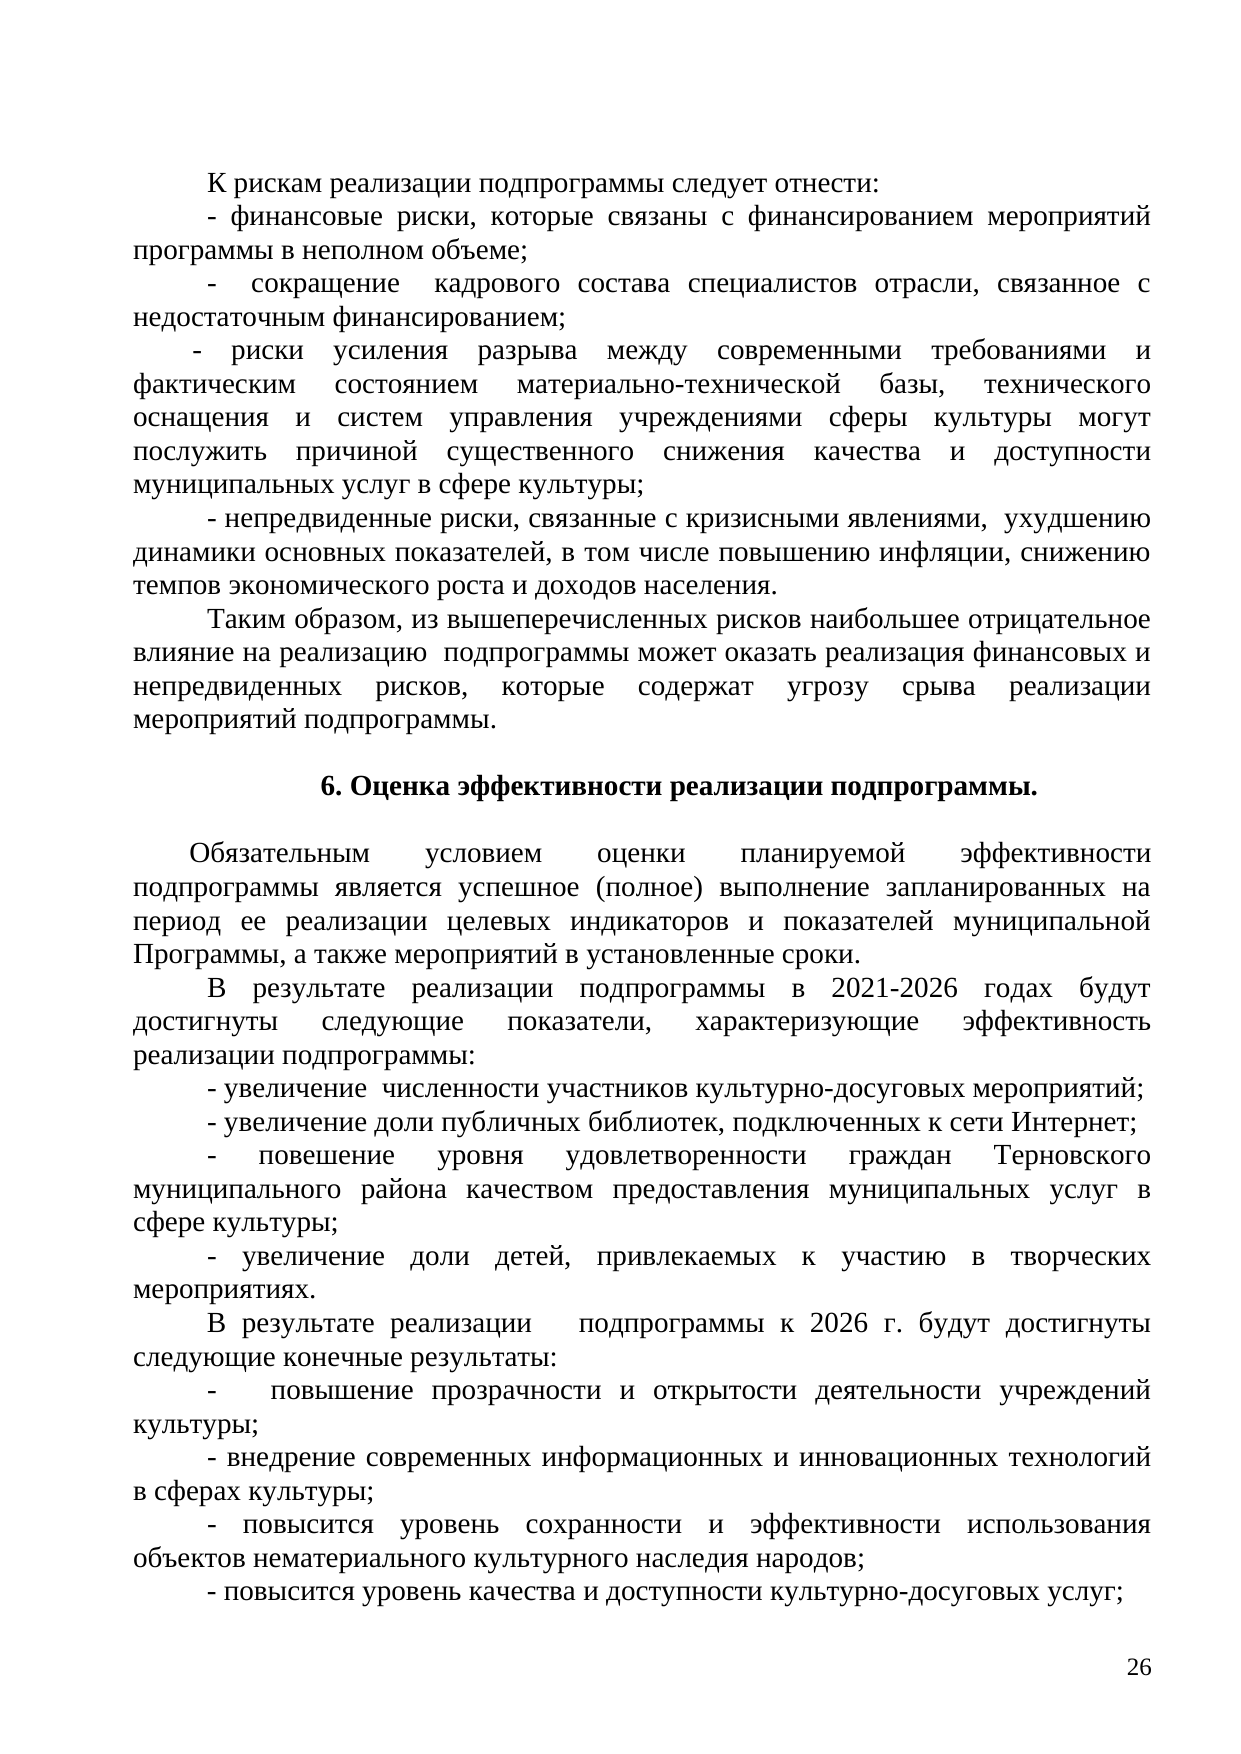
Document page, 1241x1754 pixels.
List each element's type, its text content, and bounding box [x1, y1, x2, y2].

text - риски усиления разрыва между современными требованиями и фактическим состоянием материально-технической базы, технического оснащения и систем управления учреждениями сферы культуры могут послужить причиной существенного снижения качества и доступности муниципальных услуг в сфере культуры; [133, 332, 1152, 500]
text - повысится уровень сохранности и эффективности использования объектов нематериального культурного наследия народов; [133, 1506, 1152, 1573]
text - сокращение кадрового состава специалистов отрасли, связанное с недостаточным финансированием; [133, 265, 1152, 332]
text - повысится уровень качества и доступности культурно-досуговых услуг; [133, 1573, 1152, 1607]
text - увеличение доли детей, привлекаемых к участию в творческих мероприятиях. [133, 1238, 1152, 1305]
text - увеличение численности участников культурно-досуговых мероприятий; [133, 1070, 1152, 1104]
text Обязательным условием оценки планируемой эффективности подпрограммы является успешное (полное) выполнение запланированных на период ее реализации целевых индикаторов и показателей муниципальной Программы, а также мероприятий в установленные сроки. [133, 836, 1152, 970]
text В результате реализации подпрограммы в 2021-2026 годах будут достигнуты следующие показатели, характеризующие эффективность реализации подпрограммы: [133, 970, 1152, 1070]
text - повешение уровня удовлетворенности граждан Терновского муниципального района качеством предоставления муниципальных услуг в сфере культуры; [133, 1137, 1152, 1238]
text К рискам реализации подпрограммы следует отнести: [133, 165, 1152, 198]
text - увеличение доли публичных библиотек, подключенных к сети Интернет; [133, 1104, 1152, 1137]
text 6. Оценка эффективности реализации подпрограммы. [133, 768, 1152, 802]
text В результате реализации подпрограммы к 2026 г. будут достигнуты следующие конечные результаты: [133, 1305, 1152, 1372]
text - финансовые риски, которые связаны с финансированием мероприятий программы в неполном объеме; [133, 198, 1152, 265]
text - повышение прозрачности и открытости деятельности учреждений культуры; [133, 1372, 1152, 1439]
text - внедрение современных информационных и инновационных технологий в сферах культуры; [133, 1439, 1152, 1506]
text - непредвиденные риски, связанные с кризисными явлениями, ухудшению динамики основных показателей, в том числе повышению инфляции, снижению темпов экономического роста и доходов населения. [133, 500, 1152, 601]
text Таким образом, из вышеперечисленных рисков наибольшее отрицательное влияние на реализацию подпрограммы может оказать реализация финансовых и непредвиденных рисков, которые содержат угрозу срыва реализации мероприятий подпрограммы. [133, 601, 1152, 735]
